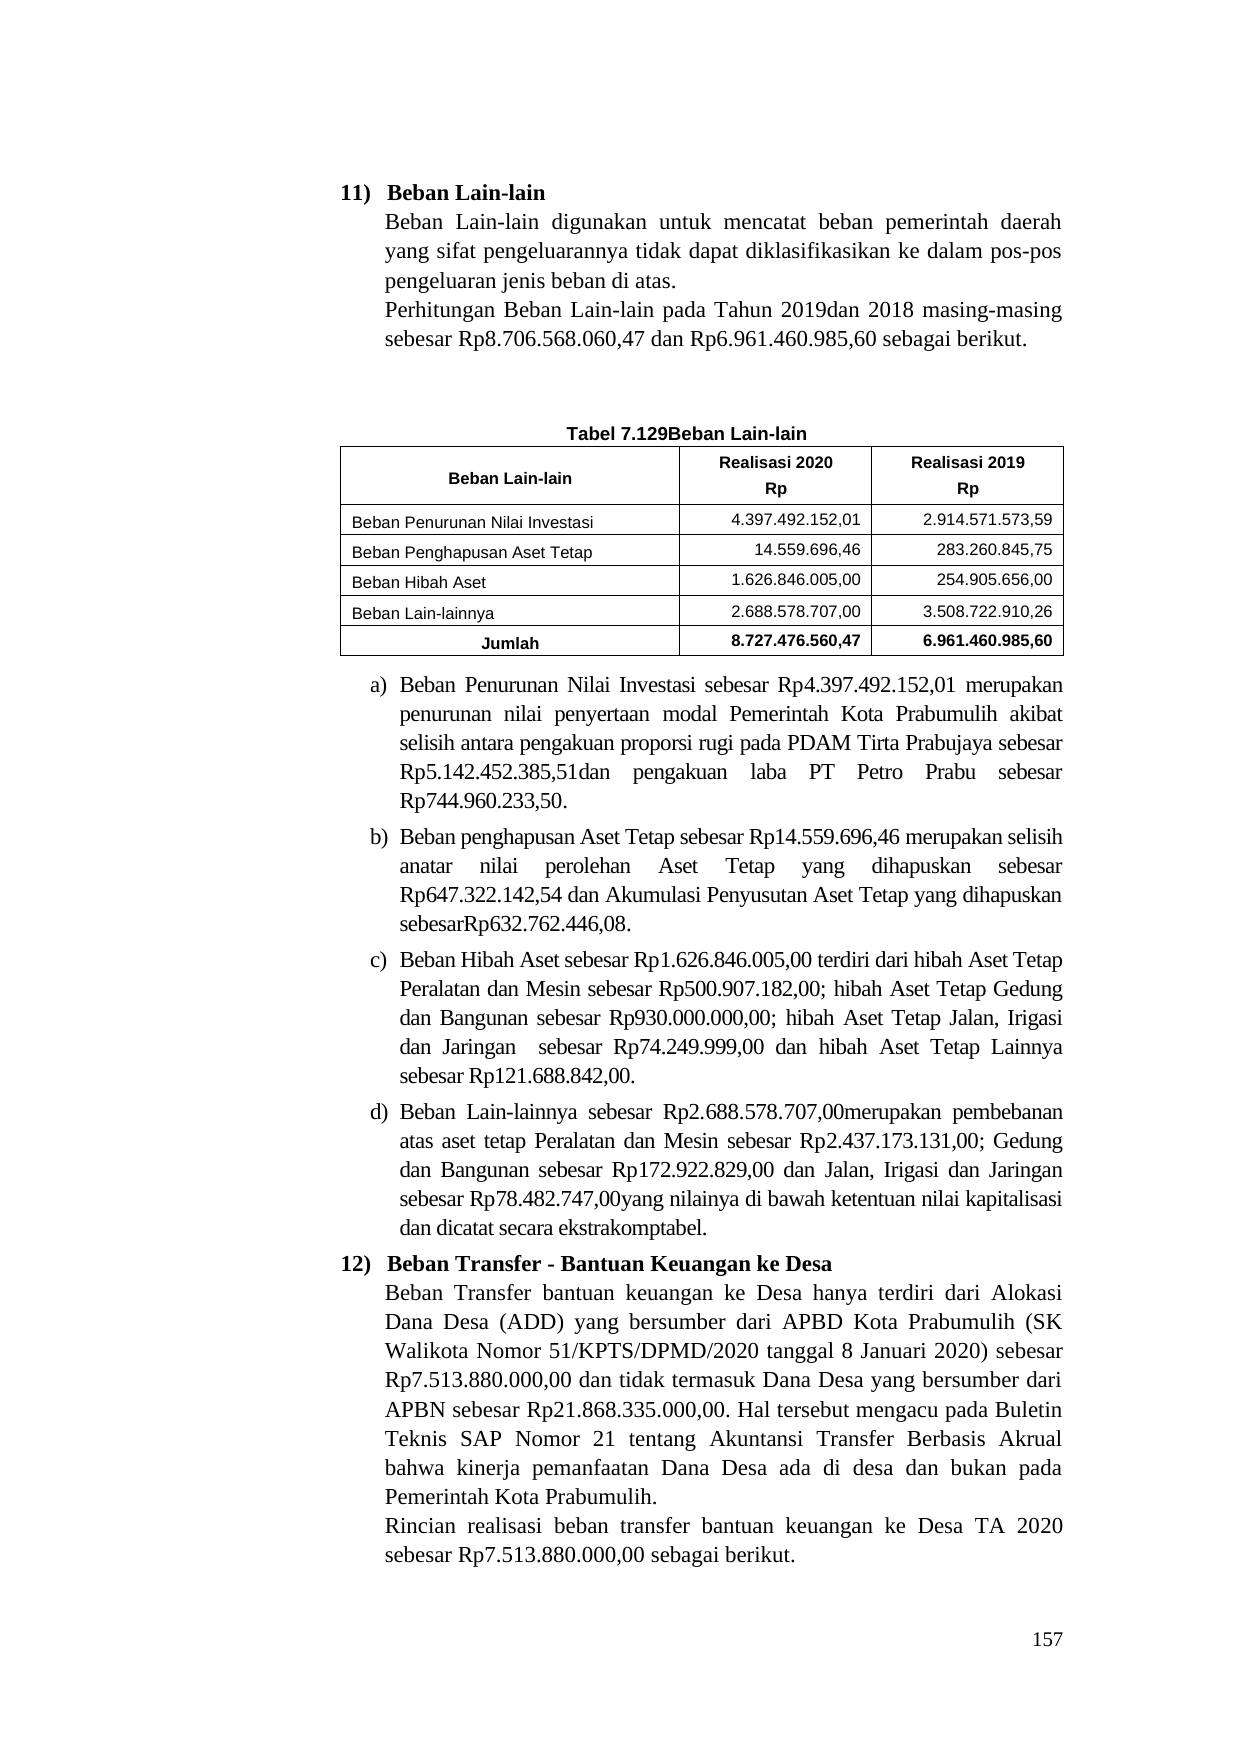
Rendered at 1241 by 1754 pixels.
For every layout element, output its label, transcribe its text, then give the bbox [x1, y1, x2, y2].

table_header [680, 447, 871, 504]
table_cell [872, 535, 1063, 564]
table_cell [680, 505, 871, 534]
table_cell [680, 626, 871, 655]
list Beban Transfer bantuan keuangan ke Desa hanya terdiri dari Alokasi Dana Desa (ADD) yang bersumber dari APBD Kota Prabumulih (SK Walikota Nomor 51/KPTS/DPMD/2020 tanggal 8 Januari 2020) sebesar Rp7.513.880.000,00 dan tidak termasuk Dana Desa yang bersumber dari APBN sebesar Rp21.868.335.000,00. Hal tersebut mengacu pada Buletin Teknis SAP Nomor 21 tentang Akuntansi Transfer Berbasis Akrual bahwa kinerja pemanfaatan Dana Desa ada di desa dan bukan pada Pemerintah Kota Prabumulih. [384, 1277, 1063, 1510]
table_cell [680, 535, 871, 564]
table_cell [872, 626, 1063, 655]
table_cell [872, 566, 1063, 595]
list Beban Lain-lain digunakan untuk mencatat beban pemerintah daerah yang sifat pengeluarannya tidak dapat diklasifikasikan ke dalam pos-pos pengeluaran jenis beban di atas. [384, 206, 1063, 294]
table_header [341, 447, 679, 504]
list Perhitungan Beban Lain-lain pada Tahun 2019dan 2018 masing-masing sebesar Rp8.706.568.060,47 dan Rp6.961.460.985,60 sebagai berikut. [384, 294, 1063, 352]
list Beban Transfer - Bantuan Keuangan ke Desa [340, 1248, 1063, 1277]
list Beban Hibah Aset sebesar Rp1.626.846.005,00 terdiri dari hibah Aset Tetap Peralatan dan Mesin sebesar Rp500.907.182,00; hibah Aset Tetap Gedung dan Bangunan sebesar Rp930.000.000,00; hibah Aset Tetap Jalan, Irigasi dan Jaringan sebesar Rp74.249.999,00 dan hibah Aset Tetap Lainnya sebesar Rp121.688.842,00. [370, 944, 1063, 1089]
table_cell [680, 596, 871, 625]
list Tabel 7.129Beban Lain-lain [311, 417, 1063, 446]
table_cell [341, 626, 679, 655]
list Beban Penurunan Nilai Investasi sebesar Rp4.397.492.152,01 merupakan penurunan nilai penyertaan modal Pemerintah Kota Prabumulih akibat selisih antara pengakuan proporsi rugi pada PDAM Tirta Prabujaya sebesar Rp5.142.452.385,51dan pengakuan laba PT Petro Prabu sebesar Rp744.960.233,50. [370, 669, 1063, 814]
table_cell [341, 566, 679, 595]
list Rincian realisasi beban transfer bantuan keuangan ke Desa TA 2020 sebesar Rp7.513.880.000,00 sebagai berikut. [384, 1510, 1063, 1569]
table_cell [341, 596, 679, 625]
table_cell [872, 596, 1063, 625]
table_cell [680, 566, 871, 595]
list Beban Lain-lainnya sebesar Rp2.688.578.707,00merupakan pembebanan atas aset tetap Peralatan dan Mesin sebesar Rp2.437.173.131,00; Gedung dan Bangunan sebesar Rp172.922.829,00 dan Jalan, Irigasi dan Jaringan sebesar Rp78.482.747,00yang nilainya di bawah ketentuan nilai kapitalisasi dan dicatat secara ekstrakomptabel. [370, 1096, 1063, 1242]
list Beban Lain-lain [340, 177, 1063, 206]
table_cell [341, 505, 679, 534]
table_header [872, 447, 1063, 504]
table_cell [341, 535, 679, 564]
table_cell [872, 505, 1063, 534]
list Beban penghapusan Aset Tetap sebesar Rp14.559.696,46 merupakan selisih anatar nilai perolehan Aset Tetap yang dihapuskan sebesar Rp647.322.142,54 dan Akumulasi Penyusutan Aset Tetap yang dihapuskan sebesarRp632.762.446,08. [370, 821, 1063, 937]
